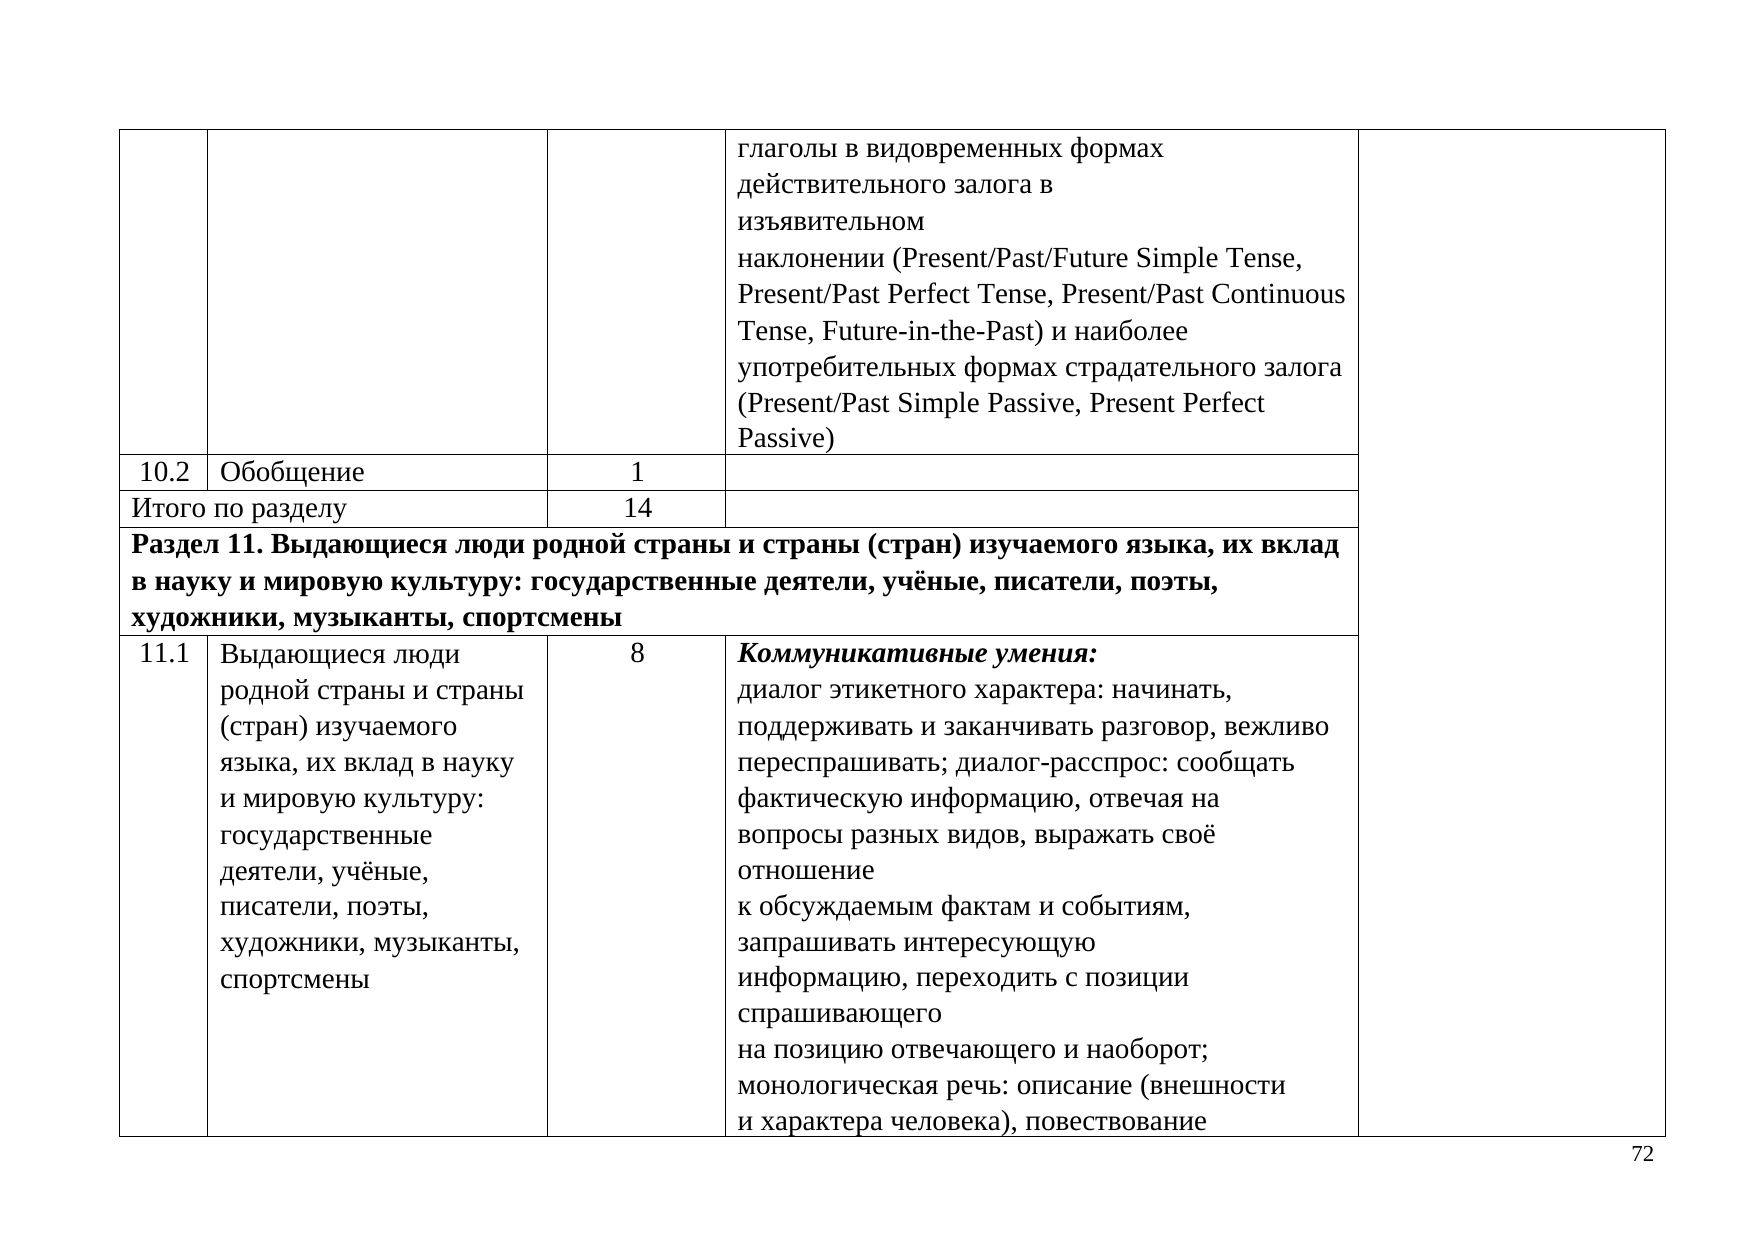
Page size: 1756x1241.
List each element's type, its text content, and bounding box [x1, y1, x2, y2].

table_cell [726, 491, 1358, 527]
table_cell Раздел 11. Выдающиеся люди родной страны и страны (стран) изучаемого языка, их вклад в науку и мировую культуру: государственные деятели, учёные, писатели, поэты, художники, музыканты, спортсмены [120, 528, 1358, 635]
table_cell Обобщение [208, 455, 547, 490]
table_cell 1 [548, 455, 725, 490]
table_cell 11.1 [120, 636, 207, 1136]
table_cell [726, 455, 1358, 490]
table_cell 8 [548, 636, 725, 1136]
table_header [120, 130, 207, 454]
table_cell 10.2 [120, 455, 207, 490]
table_cell Итого по разделу [120, 491, 547, 527]
table_cell 14 [548, 491, 725, 527]
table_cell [726, 636, 1358, 1136]
table_header [208, 130, 547, 454]
table_header [1359, 130, 1665, 1136]
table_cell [208, 636, 547, 1136]
table_header глаголы в видовременных формах действительного залога в изъявительном наклонении (Present/Past/Future Simple Tense, Present/Past Perfect Tense, Present/Past Continuous Tense, Future-in-the-Past) и наиболее употребительных формах страдательного залога (Present/Past Simple Passive, Present Perfect Passive) [726, 130, 1358, 454]
table_header [548, 130, 725, 454]
